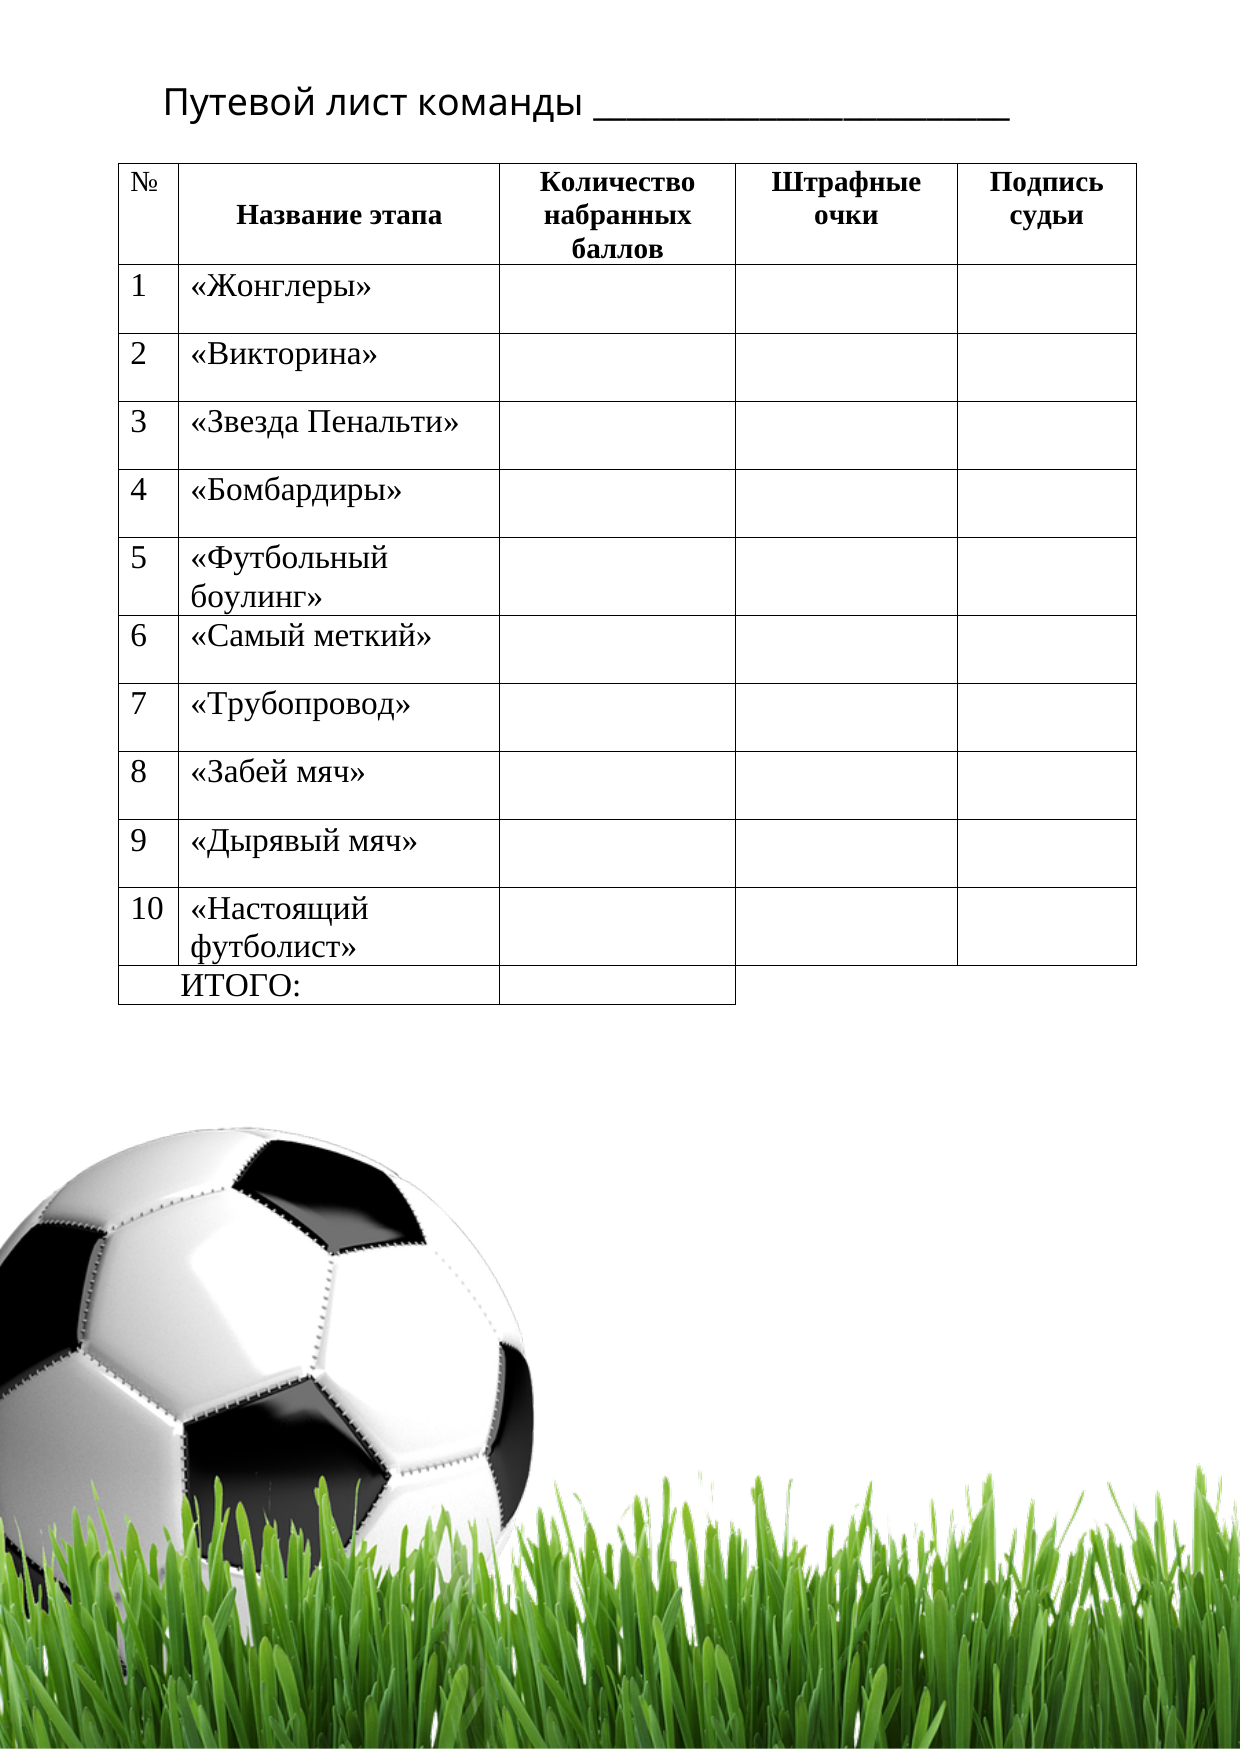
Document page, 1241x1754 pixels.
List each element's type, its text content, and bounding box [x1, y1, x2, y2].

table_cell «Трубопровод» [179, 684, 499, 751]
table_header Штрафные очки [736, 164, 957, 264]
table_cell [736, 684, 957, 751]
table_cell [736, 470, 957, 537]
table_cell [958, 684, 1136, 751]
table_cell [958, 334, 1136, 401]
table_cell [736, 334, 957, 401]
table_cell «Настоящий футболист» [179, 888, 499, 965]
table_header № [119, 164, 178, 264]
table_cell [958, 265, 1136, 332]
table_cell «Бомбардиры» [179, 470, 499, 537]
table_cell [736, 538, 957, 614]
table_cell [500, 470, 735, 537]
table_cell [736, 752, 957, 819]
table_cell 7 [119, 684, 178, 751]
table_cell [500, 616, 735, 683]
table_cell 1 [119, 265, 178, 332]
picture [0, 1122, 1241, 1750]
table_cell 4 [119, 470, 178, 537]
table_cell [958, 470, 1136, 537]
table_cell [500, 966, 735, 1004]
table_cell 5 [119, 538, 178, 614]
table_cell 8 [119, 752, 178, 819]
table_cell [736, 265, 957, 332]
table_cell [500, 334, 735, 401]
table_cell [500, 888, 735, 965]
table_cell «Жонглеры» [179, 265, 499, 332]
table_cell [500, 538, 735, 614]
table_cell [500, 684, 735, 751]
table_cell [500, 820, 735, 887]
text Путевой лист команды _________________________ [88, 75, 1240, 126]
table_cell [500, 402, 735, 469]
table_cell 9 [119, 820, 178, 887]
table_cell [736, 820, 957, 887]
table_cell «Футбольный боулинг» [179, 538, 499, 614]
table_cell 3 [119, 402, 178, 469]
table_cell [500, 752, 735, 819]
table_cell [958, 888, 1136, 965]
table_header Количество набранных баллов [500, 164, 735, 264]
table_cell [958, 402, 1136, 469]
table_cell 6 [119, 616, 178, 683]
table_header Название этапа [179, 164, 499, 264]
table_cell [958, 820, 1136, 887]
table_cell [500, 265, 735, 332]
table_cell [958, 616, 1136, 683]
table_cell [736, 402, 957, 469]
table_cell [958, 752, 1136, 819]
table_cell «Забей мяч» [179, 752, 499, 819]
table_cell [736, 888, 957, 965]
table_cell [958, 538, 1136, 614]
table_header Подпись судьи [958, 164, 1136, 264]
table_cell «Звезда Пенальти» [179, 402, 499, 469]
table_cell «Дырявый мяч» [179, 820, 499, 887]
table_cell «Самый меткий» [179, 616, 499, 683]
table_cell 2 [119, 334, 178, 401]
table_cell «Викторина» [179, 334, 499, 401]
table_cell [736, 616, 957, 683]
table_cell ИТОГО: [119, 966, 499, 1004]
table_cell 10 [119, 888, 178, 965]
